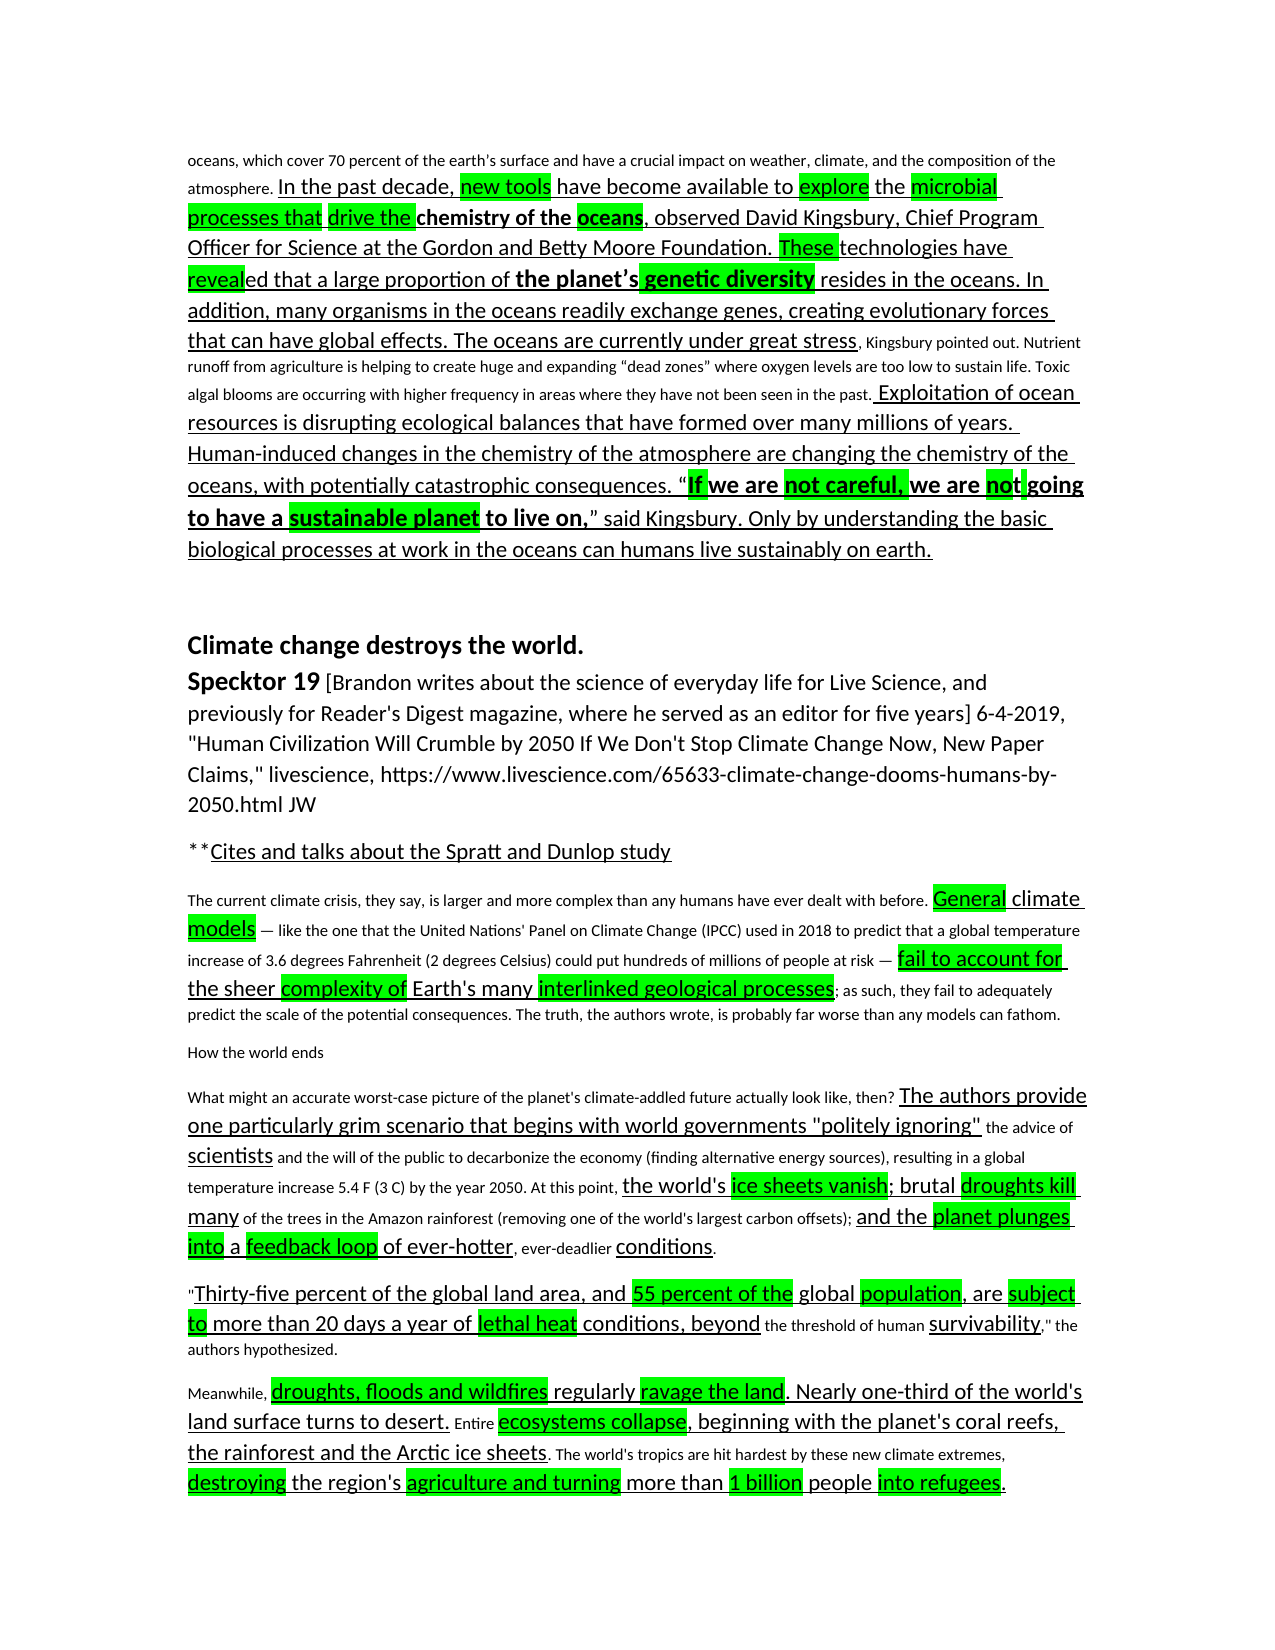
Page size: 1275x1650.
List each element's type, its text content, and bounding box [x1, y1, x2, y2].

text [187, 150, 1087, 563]
text The current climate crisis, they say, is larger and more complex than any humans have ever dealt with before. General climate models — like the one that the United Nations' Panel on Climate Change (IPCC) used in 2018 to predict that a global temperature increase of 3.6 degrees Fahrenheit (2 degrees Celsius) could put hundreds of millions of people at risk — fail to account for the sheer complexity of Earth's many interlinked geological processes; as such, they fail to adequately predict the scale of the potential consequences. The truth, the authors wrote, is probably far worse than any models can fathom. [187, 884, 1087, 1024]
text Specktor 19 [Brandon writes about the science of everyday life for Live Science, and previously for Reader's Digest magazine, where he served as an editor for five years] 6-4-2019, "Human Civilization Will Crumble by 2050 If We Don't Stop Climate Change Now, New Paper Claims," livescience, https://www.livescience.com/65633-climate-change-dooms-humans-by-2050.html JW [187, 664, 1087, 818]
text Meanwhile, droughts, floods and wildfires regularly ravage the land. Nearly one-third of the world's land surface turns to desert. Entire ecosystems collapse, beginning with the planet's coral reefs, the rainforest and the Arctic ice sheets. The world's tropics are hit hardest by these new climate extremes, destroying the region's agriculture and turning more than 1 billion people into refugees. [187, 1377, 1087, 1496]
text How the world ends [187, 1042, 1087, 1063]
text Climate change destroys the world. [187, 628, 1087, 662]
text What might an accurate worst-case picture of the planet's climate-addled future actually look like, then? The authors provide one particularly grim scenario that begins with world governments "politely ignoring" the advice of scientists and the will of the public to decarbonize the economy (finding alternative energy sources), resulting in a global temperature increase 5.4 F (3 C) by the year 2050. At this point, the world's ice sheets vanish; brutal droughts kill many of the trees in the Amazon rainforest (removing one of the world's largest carbon offsets); and the planet plunges into a feedback loop of ever-hotter, ever-deadlier conditions. [187, 1081, 1087, 1260]
text **Cites and talks about the Spratt and Dunlop study [187, 837, 1087, 865]
text "Thirty-five percent of the global land area, and 55 percent of the global population, are subject to more than 20 days a year of lethal heat conditions, beyond the threshold of human survivability," the authors hypothesized. [187, 1279, 1087, 1359]
